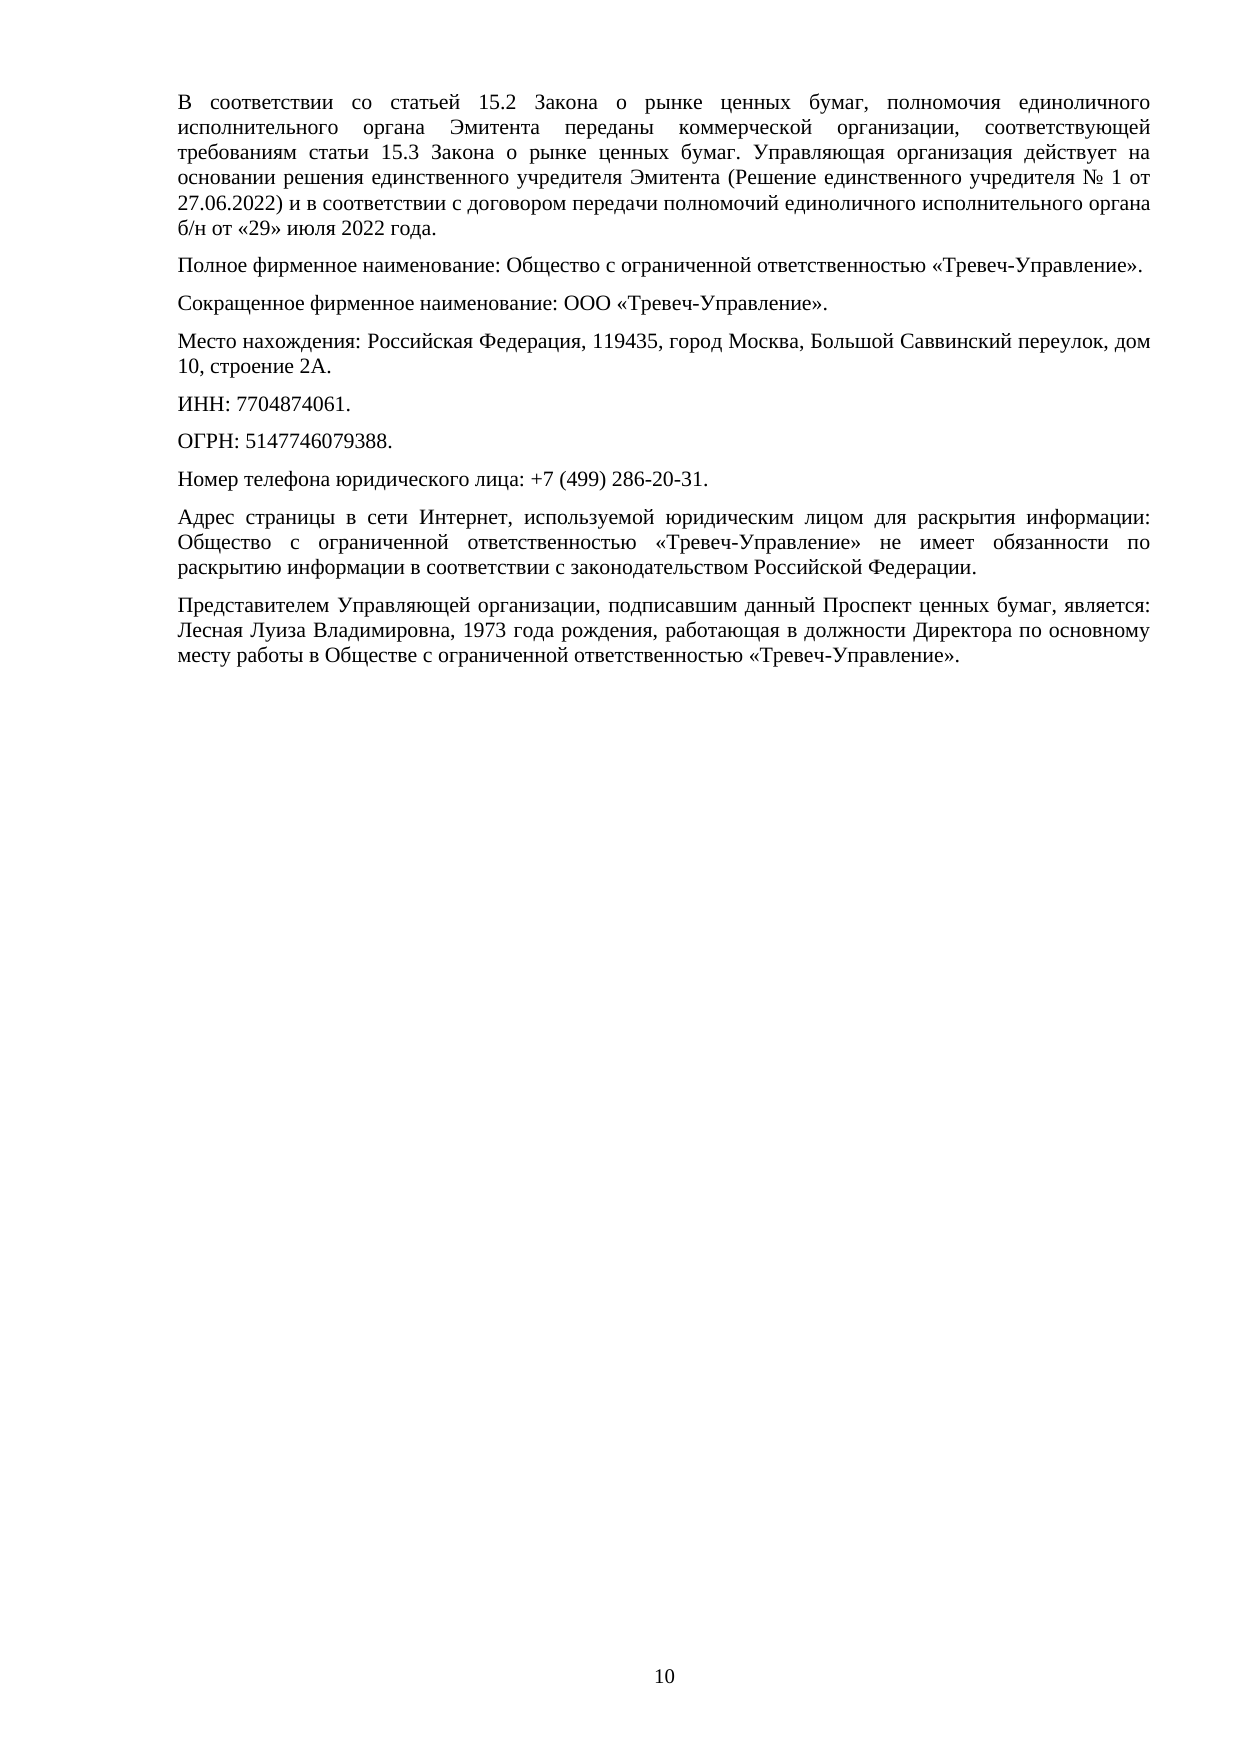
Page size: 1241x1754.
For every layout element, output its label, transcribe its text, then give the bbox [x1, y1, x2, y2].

text Полное фирменное наименование: Общество с ограниченной ответственностью «Тревеч-Управление». [177, 252, 1152, 278]
text В соответствии со статьей 15.2 Закона о рынке ценных бумаг, полномочия единоличного исполнительного органа Эмитента переданы коммерческой организации, соответствующей требованиям статьи 15.3 Закона о рынке ценных бумаг. Управляющая организация действует на основании решения единственного учредителя Эмитента (Решение единственного учредителя № 1 от 27.06.2022) и в соответствии с договором передачи полномочий единоличного исполнительного органа б/н от «29» июля 2022 года. [177, 89, 1152, 240]
text ОГРН: 5147746079388. [177, 428, 1152, 454]
text Номер телефона юридического лица: +7 (499) 286-20-31. [177, 466, 1152, 491]
text Место нахождения: Российская Федерация, 119435, город Москва, Большой Саввинский переулок, дом 10, строение 2А. [177, 328, 1152, 378]
text Сокращенное фирменное наименование: ООО «Тревеч-Управление». [177, 290, 1152, 315]
text Адрес страницы в сети Интернет, используемой юридическим лицом для раскрытия информации: Общество с ограниченной ответственностью «Тревеч-Управление» не имеет обязанности по раскрытию информации в соответствии с законодательством Российской Федерации. [177, 504, 1152, 579]
text Представителем Управляющей организации, подписавшим данный Проспект ценных бумаг, является: Лесная Луиза Владимировна, 1973 года рождения, работающая в должности Директора по основному месту работы в Обществе с ограниченной ответственностью «Тревеч-Управление». [177, 592, 1152, 668]
text ИНН: 7704874061. [177, 391, 1152, 416]
